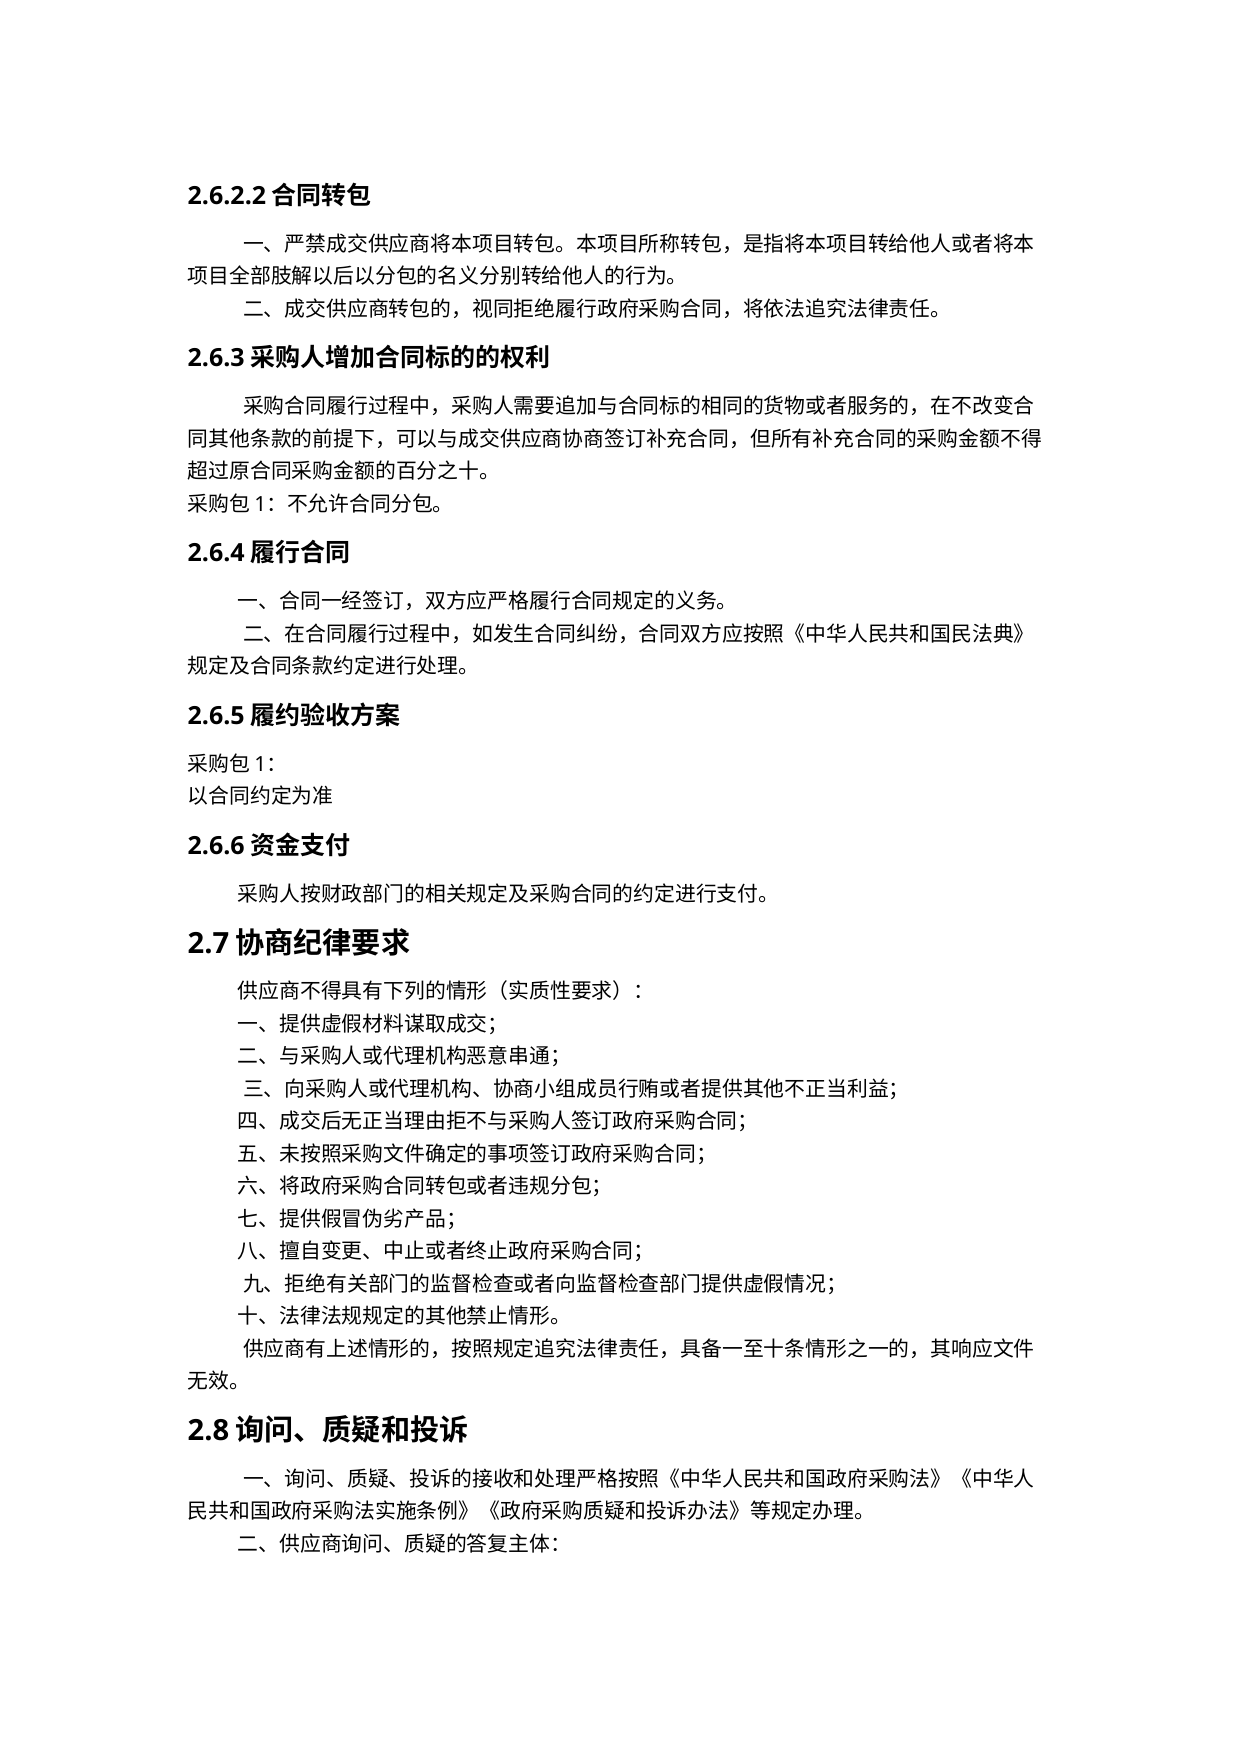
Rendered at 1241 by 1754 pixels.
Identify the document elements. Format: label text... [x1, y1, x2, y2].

text 一、询问、质疑、投诉的接收和处理严格按照《中华人民共和国政府采购法》《中华人民共和国政府采购法实施条例》《政府采购质疑和投诉办法》等规定办理。 [187, 1462, 1053, 1527]
text 四、成交后无正当理由拒不与采购人签订政府采购合同； [187, 1104, 1053, 1137]
text 采购包1：不允许合同分包。 [187, 487, 1053, 519]
text 采购合同履行过程中，采购人需要追加与合同标的相同的货物或者服务的，在不改变合同其他条款的前提下，可以与成交供应商协商签订补充合同，但所有补充合同的采购金额不得超过原合同采购金额的百分之十。 [187, 389, 1053, 487]
text 七、提供假冒伪劣产品； [187, 1202, 1053, 1234]
text 十、法律法规规定的其他禁止情形。 [187, 1299, 1053, 1332]
text 三、向采购人或代理机构、协商小组成员行贿或者提供其他不正当利益； [187, 1072, 1053, 1104]
text 六、将政府采购合同转包或者违规分包； [187, 1169, 1053, 1202]
text 二、供应商询问、质疑的答复主体： [187, 1527, 1053, 1559]
text 采购人按财政部门的相关规定及采购合同的约定进行支付。 [187, 877, 1053, 909]
text 八、擅自变更、中止或者终止政府采购合同； [187, 1234, 1053, 1267]
text 一、严禁成交供应商将本项目转包。本项目所称转包，是指将本项目转给他人或者将本项目全部肢解以后以分包的名义分别转给他人的行为。 [187, 227, 1053, 292]
text 采购包1： [187, 747, 1053, 779]
text 一、合同一经签订，双方应严格履行合同规定的义务。 [187, 584, 1053, 617]
text 2.6.3采购人增加合同标的的权利 [187, 324, 1053, 389]
text 2.6.6资金支付 [187, 812, 1053, 877]
text 五、未按照采购文件确定的事项签订政府采购合同； [187, 1137, 1053, 1169]
text 二、成交供应商转包的，视同拒绝履行政府采购合同，将依法追究法律责任。 [187, 292, 1053, 324]
text 2.6.5履约验收方案 [187, 682, 1053, 747]
text 2.8询问、质疑和投诉 [187, 1397, 1053, 1462]
text 2.7协商纪律要求 [187, 909, 1053, 974]
text 2.6.2.2合同转包 [187, 162, 1053, 227]
text 二、在合同履行过程中，如发生合同纠纷，合同双方应按照《中华人民共和国民法典》规定及合同条款约定进行处理。 [187, 617, 1053, 682]
text 一、提供虚假材料谋取成交； [187, 1007, 1053, 1039]
text 供应商不得具有下列的情形（实质性要求）： [187, 974, 1053, 1007]
text 二、与采购人或代理机构恶意串通； [187, 1039, 1053, 1072]
text 九、拒绝有关部门的监督检查或者向监督检查部门提供虚假情况； [187, 1267, 1053, 1299]
text 2.6.4履行合同 [187, 519, 1053, 584]
text 供应商有上述情形的，按照规定追究法律责任，具备一至十条情形之一的，其响应文件无效。 [187, 1332, 1053, 1397]
text 以合同约定为准 [187, 779, 1053, 812]
